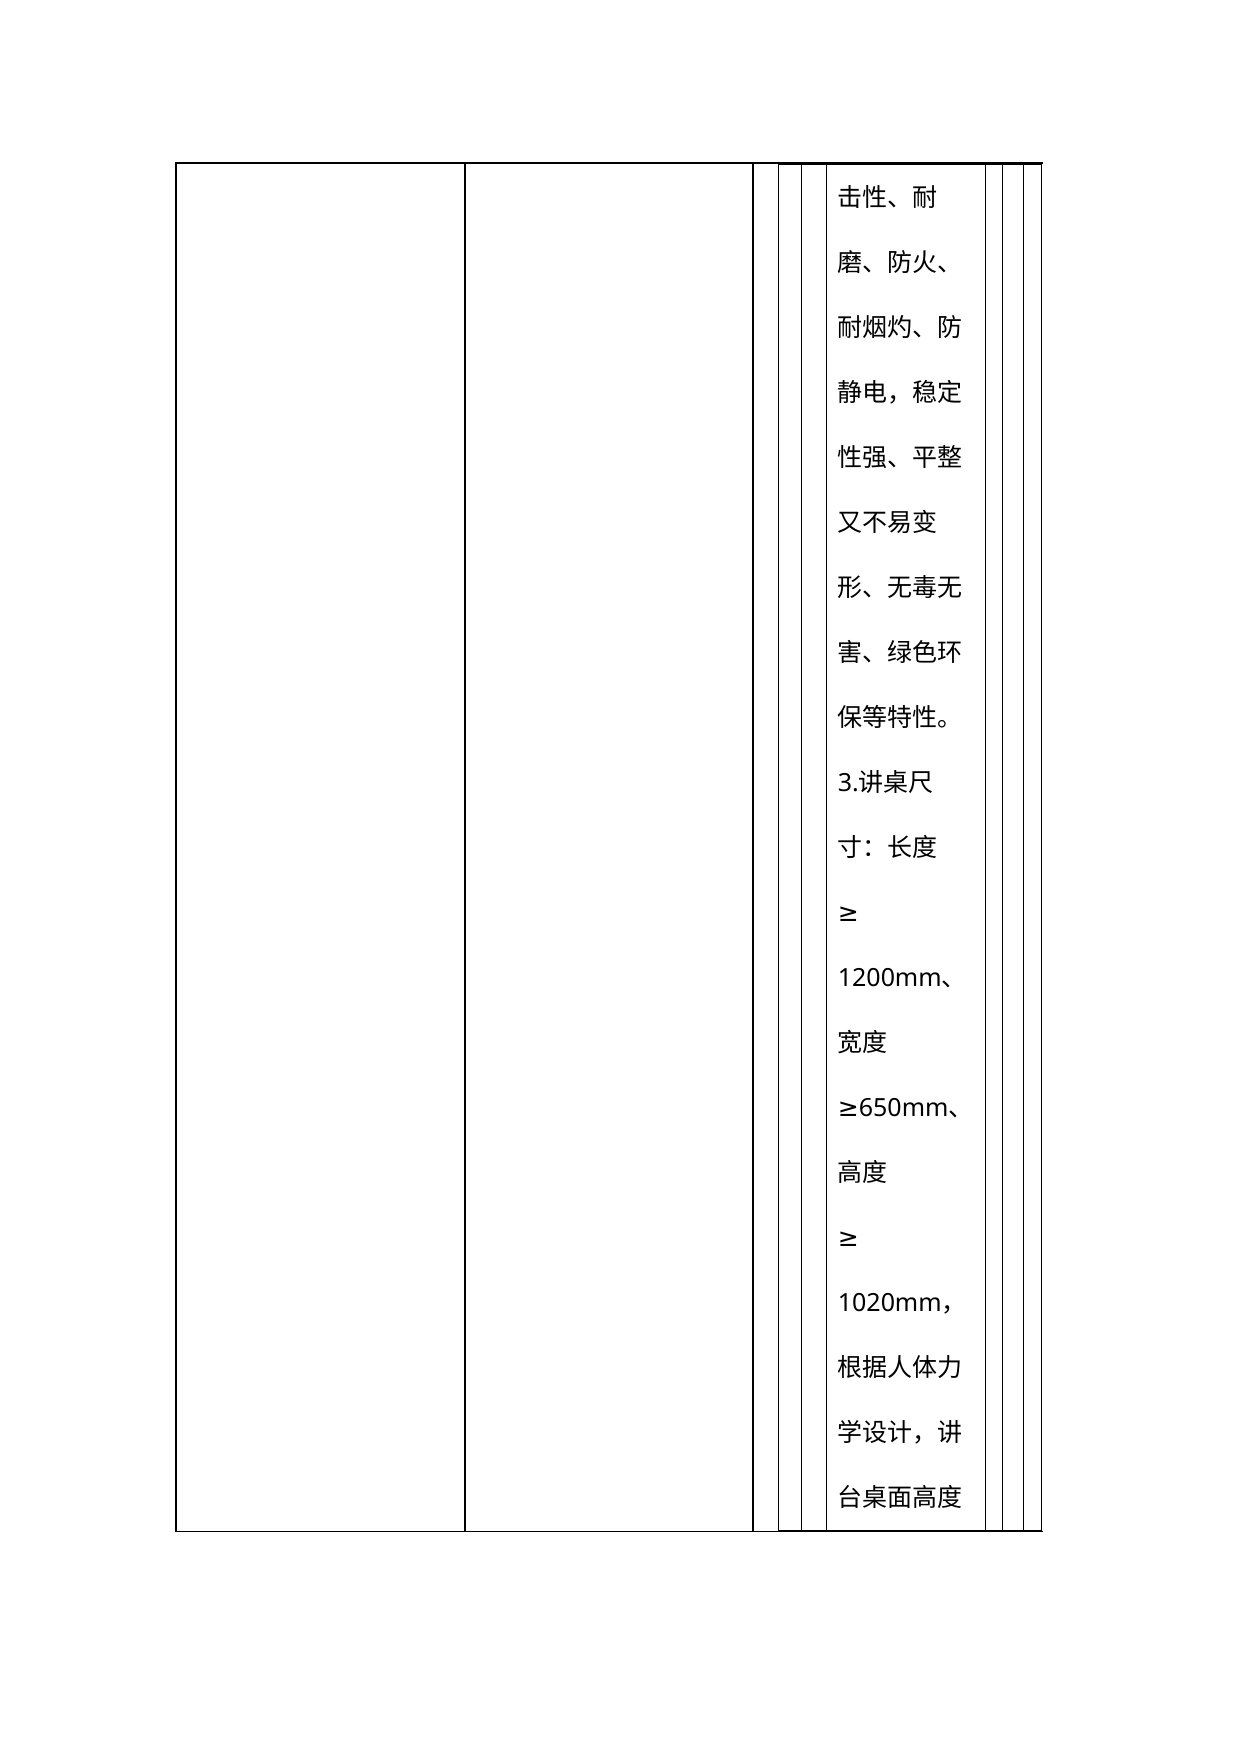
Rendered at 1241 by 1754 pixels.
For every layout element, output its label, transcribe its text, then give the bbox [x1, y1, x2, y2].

table_cell [754, 164, 778, 1531]
table_cell [802, 165, 826, 1530]
table_cell [827, 165, 985, 1530]
table_cell [466, 164, 752, 1531]
table_cell [779, 165, 801, 1530]
table_cell [1024, 165, 1041, 1530]
table_cell [1003, 165, 1023, 1530]
table_cell 1 [177, 164, 464, 1531]
table_cell [986, 165, 1002, 1530]
